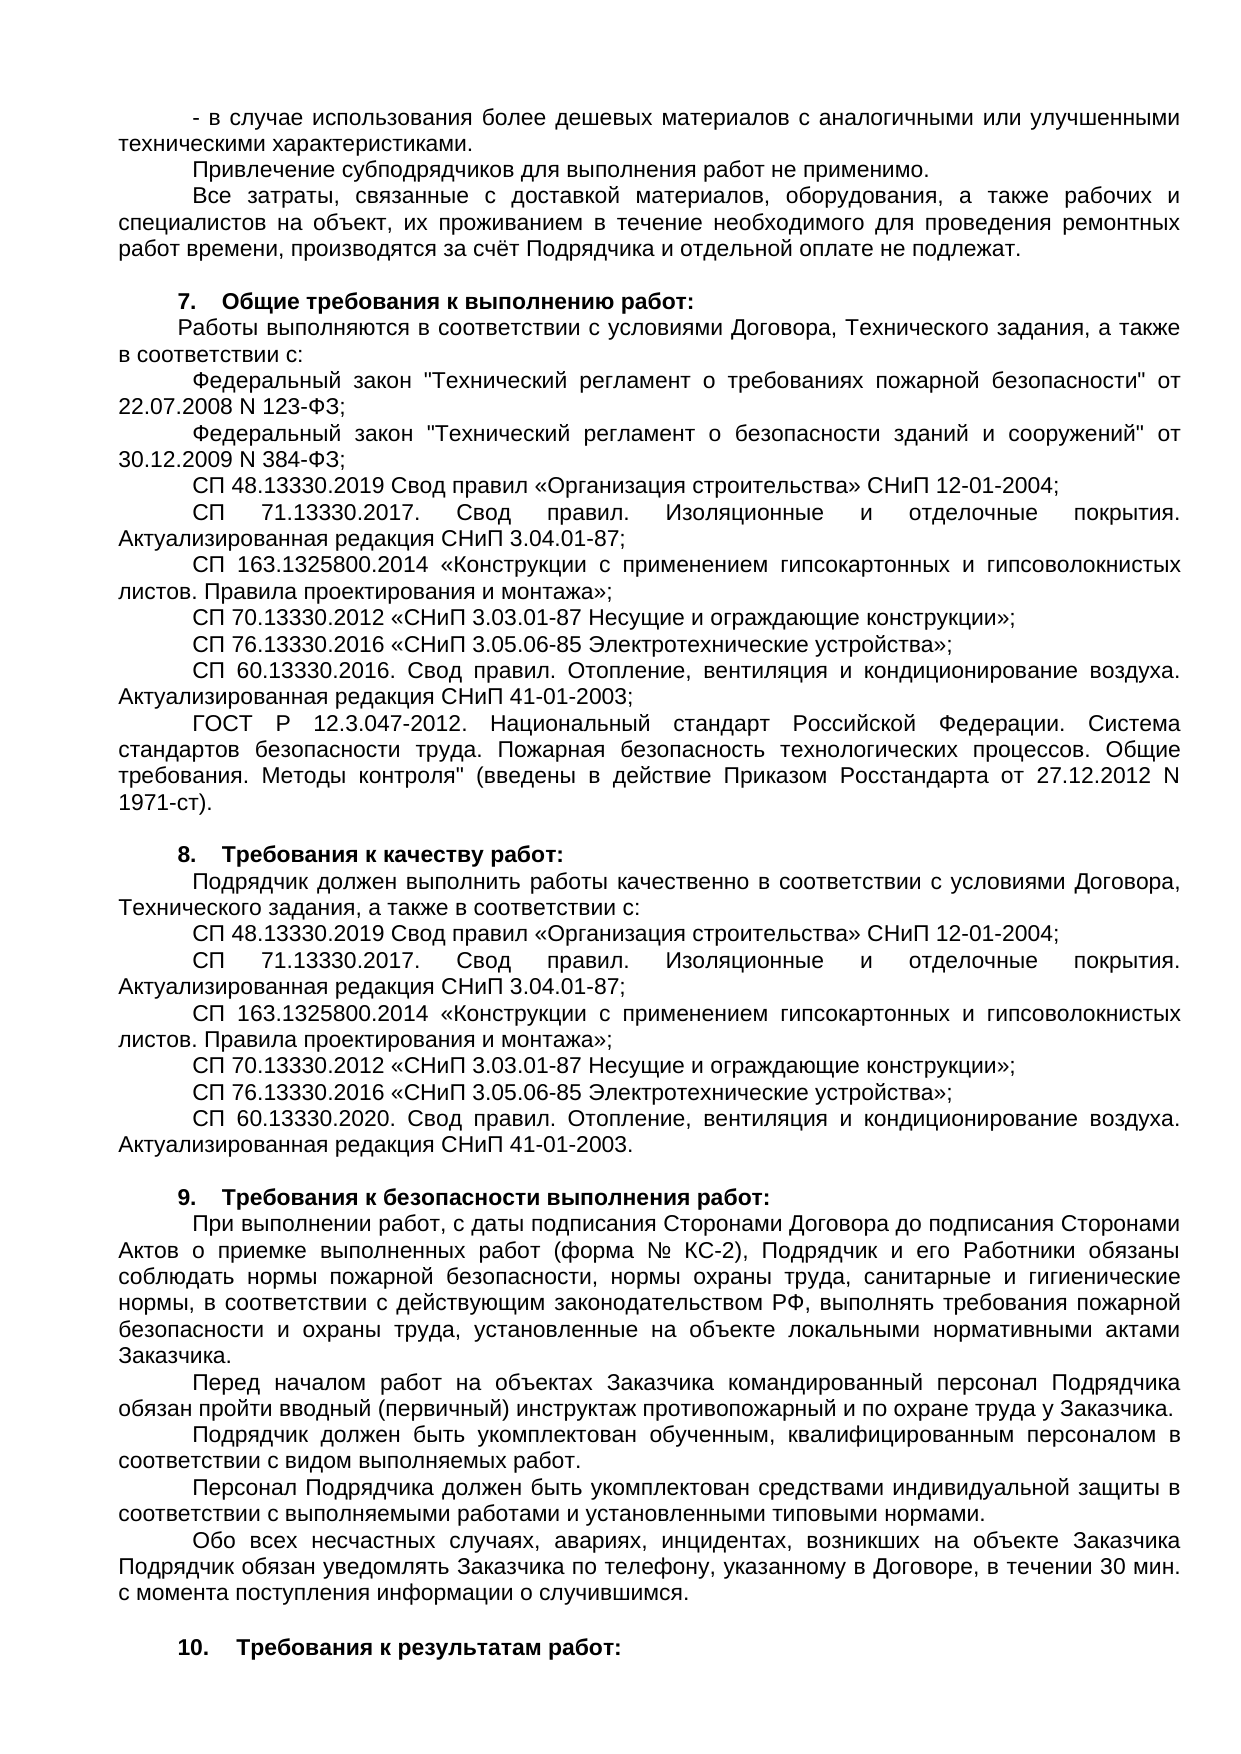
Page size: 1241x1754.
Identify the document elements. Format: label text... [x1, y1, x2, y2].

text При выполнении работ, с даты подписания Сторонами Договора до подписания Сторонами Актов о приемке выполненных работ (форма № КС-2), Подрядчик и его Работники обязаны соблюдать нормы пожарной безопасности, нормы охраны труда, санитарные и гигиенические нормы, в соответствии с действующим законодательством РФ, выполнять требования пожарной безопасности и охраны труда, установленные на объекте локальными нормативными актами Заказчика. [118, 1210, 1181, 1368]
text Все затраты, связанные с доставкой материалов, оборудования, а также рабочих и специалистов на объект, их проживанием в течение необходимого для проведения ремонтных работ времени, производятся за счёт Подрядчика и отдельной оплате не подлежат. [118, 182, 1181, 262]
text СП 76.13330.2016 «СНиП 3.05.06-85 Электротехнические устройства»; [118, 1078, 1181, 1105]
text СП 76.13330.2016 «СНиП 3.05.06-85 Электротехнические устройства»; [118, 631, 1181, 657]
text Работы выполняются в соответствии с условиями Договора, Технического задания, а также в соответствии с: [118, 314, 1181, 367]
text СП 71.13330.2017. Свод правил. Изоляционные и отделочные покрытия. Актуализированная редакция СНиП 3.04.01-87; [118, 947, 1181, 999]
text СП 60.13330.2020. Свод правил. Отопление, вентиляция и кондиционирование воздуха. Актуализированная редакция СНиП 41-01-2003. [118, 1105, 1181, 1158]
text СП 70.13330.2012 «СНиП 3.03.01-87 Несущие и ограждающие конструкции»; [118, 604, 1181, 631]
text Федеральный закон "Технический регламент о требованиях пожарной безопасности" от 22.07.2008 N 123-ФЗ; [118, 367, 1181, 420]
text Персонал Подрядчика должен быть укомплектован средствами индивидуальной защиты в соответствии с выполняемыми работами и установленными типовыми нормами. [118, 1474, 1181, 1527]
text СП 163.1325800.2014 «Конструкции с применением гипсокартонных и гипсоволокнистых листов. Правила проектирования и монтажа»; [118, 551, 1181, 604]
text Обо всех несчастных случаях, авариях, инцидентах, возникших на объекте Заказчика Подрядчик обязан уведомлять Заказчика по телефону, указанному в Договоре, в течении 30 мин. с момента поступления информации о случившимся. [118, 1527, 1181, 1606]
text СП 70.13330.2012 «СНиП 3.03.01-87 Несущие и ограждающие конструкции»; [118, 1052, 1181, 1078]
text Федеральный закон "Технический регламент о безопасности зданий и сооружений" от 30.12.2009 N 384-ФЗ; [118, 420, 1181, 472]
text СП 48.13330.2019 Свод правил «Организация строительства» СНиП 12-01-2004; [118, 920, 1181, 947]
text Подрядчик должен быть укомплектован обученным, квалифицированным персоналом в соответствии с видом выполняемых работ. [118, 1421, 1181, 1474]
text ГОСТ Р 12.3.047-2012. Национальный стандарт Российской Федерации. Система стандартов безопасности труда. Пожарная безопасность технологических процессов. Общие требования. Методы контроля" (введены в действие Приказом Росстандарта от 27.12.2012 N 1971-ст). [118, 709, 1181, 815]
list Требования к безопасности выполнения работ: [118, 1184, 1181, 1210]
text Перед началом работ на объектах Заказчика командированный персонал Подрядчика обязан пройти вводный (первичный) инструктаж противопожарный и по охране труда у Заказчика. [118, 1368, 1181, 1421]
list Требования к качеству работ: [118, 841, 1181, 868]
text - в случае использования более дешевых материалов с аналогичными или улучшенными техническими характеристиками. [118, 103, 1181, 156]
text СП 60.13330.2016. Свод правил. Отопление, вентиляция и кондиционирование воздуха. Актуализированная редакция СНиП 41-01-2003; [118, 657, 1181, 709]
text Подрядчик должен выполнить работы качественно в соответствии с условиями Договора, Технического задания, а также в соответствии с: [118, 868, 1181, 920]
text СП 163.1325800.2014 «Конструкции с применением гипсокартонных и гипсоволокнистых листов. Правила проектирования и монтажа»; [118, 999, 1181, 1052]
list Общие требования к выполнению работ: [118, 288, 1181, 314]
text Привлечение субподрядчиков для выполнения работ не применимо. [118, 156, 1181, 182]
list Требования к результатам работ: [118, 1634, 1181, 1660]
text СП 71.13330.2017. Свод правил. Изоляционные и отделочные покрытия. Актуализированная редакция СНиП 3.04.01-87; [118, 499, 1181, 551]
text СП 48.13330.2019 Свод правил «Организация строительства» СНиП 12-01-2004; [118, 472, 1181, 499]
